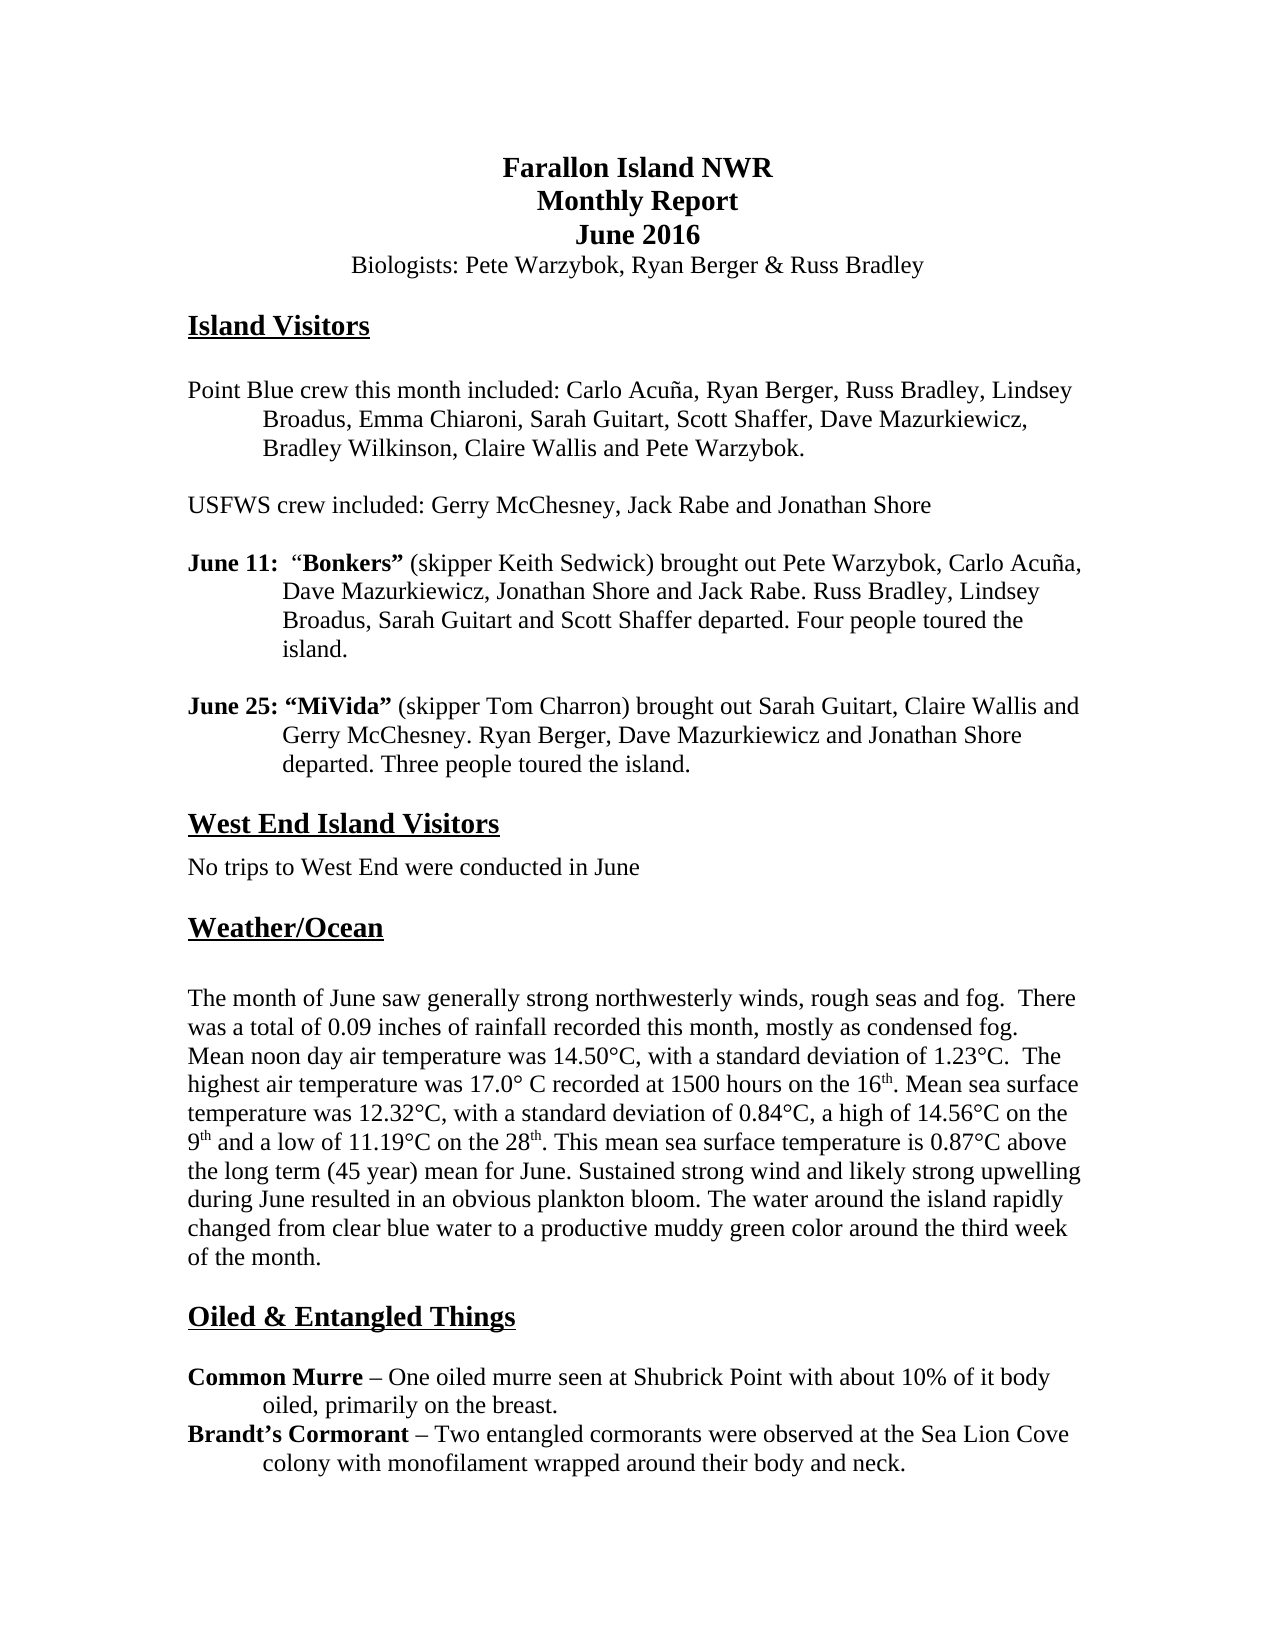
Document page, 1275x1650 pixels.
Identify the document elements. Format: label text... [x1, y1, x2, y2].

text Oiled & Entangled Things [187, 1299, 1087, 1333]
text Brandt’s Cormorant – Two entangled cormorants were observed at the Sea Lion Cove colony with monofilament wrapped around their body and neck. [187, 1419, 1087, 1477]
text June 11: “Bonkers” (skipper Keith Sedwick) brought out Pete Warzybok, Carlo Acuña, Dave Mazurkiewicz, Jonathan Shore and Jack Rabe. Russ Bradley, Lindsey Broadus, Sarah Guitart and Scott Shaffer departed. Four people toured the island. [187, 548, 1087, 663]
text Common Murre – One oiled murre seen at Shubrick Point with about 10% of it body oiled, primarily on the breast. [187, 1362, 1087, 1419]
text June 25: “MiVida” (skipper Tom Charron) brought out Sarah Guitart, Claire Wallis and Gerry McChesney. Ryan Berger, Dave Mazurkiewicz and Jonathan Shore departed. Three people toured the island. [187, 691, 1087, 778]
text Monthly Report [187, 183, 1087, 217]
text June 2016 [187, 217, 1087, 251]
text USFWS crew included: Gerry McChesney, Jack Rabe and Jonathan Shore [187, 490, 1087, 519]
text Weather/Ocean [187, 910, 1087, 943]
text NWR [187, 150, 1087, 183]
text Biologists: Pete Warzybok, Ryan Berger & Russ Bradley [187, 251, 1087, 279]
text Island Visitors [187, 308, 1087, 342]
text No trips to West End were conducted in June [187, 852, 1087, 881]
text Point Blue crew this month included: Carlo Acuña, Ryan Berger, Russ Bradley, Lindsey Broadus, Emma Chiaroni, Sarah Guitart, Scott Shaffer, Dave Mazurkiewicz, Bradley Wilkinson, Claire Wallis and Pete Warzybok. [187, 375, 1087, 461]
text West End Island Visitors [187, 806, 1087, 840]
text The month of June saw generally strong northwesterly winds, rough seas and fog. There was a total of 0.09 inches of rainfall recorded this month, mostly as condensed fog. Mean noon day air temperature was 14.50°C, with a standard deviation of 1.23°C. The highest air temperature was 17.0° C recorded at 1500 hours on the 16th. Mean sea surface temperature was 12.32°C, with a standard deviation of 0.84°C, a high of 14.56°C on the 9th and a low of 11.19°C on the 28th. This mean sea surface temperature is 0.87°C above the long term (45 year) mean for June. Sustained strong wind and likely strong upwelling during June resulted in an obvious plankton bloom. The water around the island rapidly changed from clear blue water to a productive muddy green color around the third week of the month. [187, 983, 1087, 1271]
